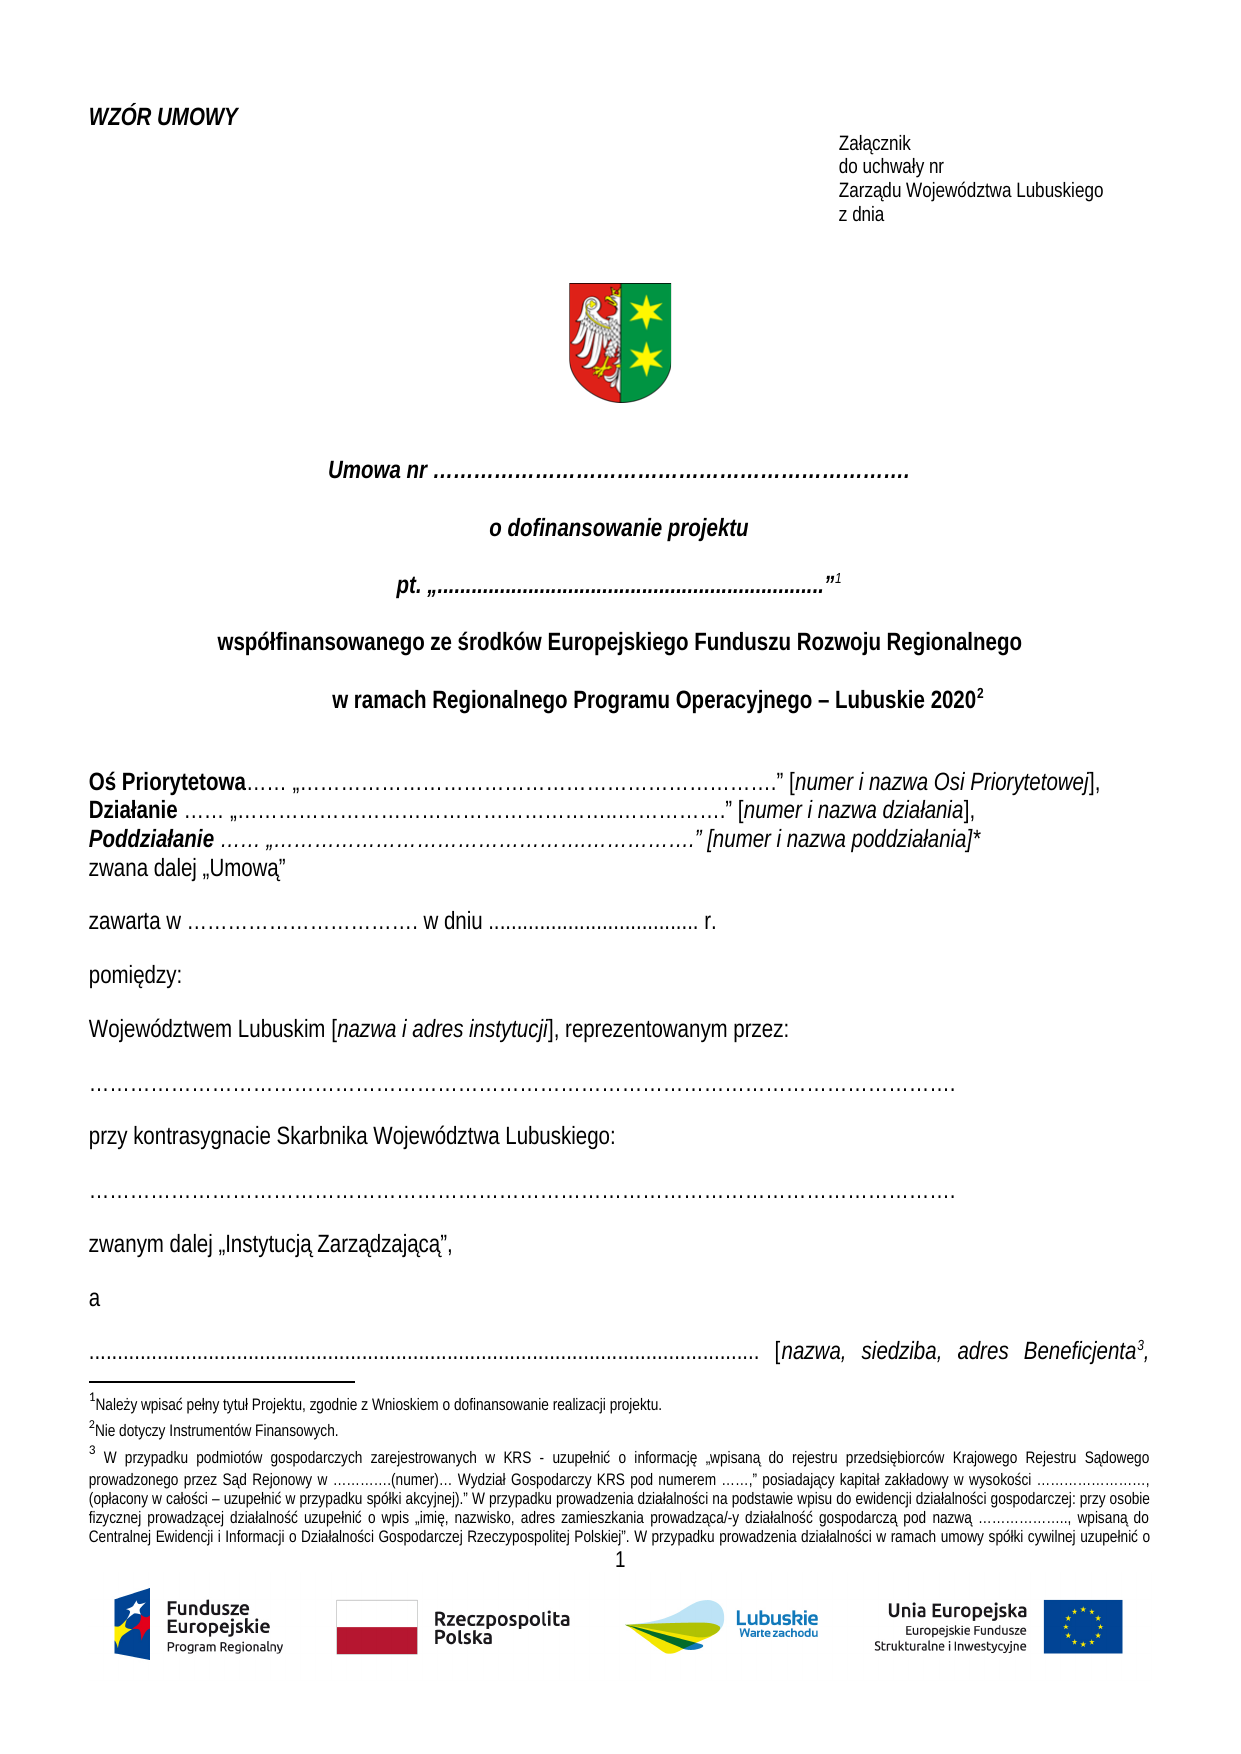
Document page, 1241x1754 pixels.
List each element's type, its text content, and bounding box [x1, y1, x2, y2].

text a [89, 1283, 1152, 1311]
text Województwem Lubuskim [nazwa i adres instytucji], reprezentowanym przez: [89, 1014, 1152, 1042]
subtitle o dofinansowanie projektu [89, 512, 1152, 541]
text przy kontrasygnacie Skarbnika Województwa Lubuskiego: [89, 1121, 1152, 1150]
text ………………………………………………………………………………………………………………. [89, 1175, 1152, 1204]
subtitle pt. „....................................................................” [89, 570, 1152, 598]
text pomiędzy: [89, 960, 1152, 989]
subtitle Załącznik [839, 130, 1152, 154]
text z dnia [839, 202, 1152, 226]
text ………………………………………………………………………………………………………………. [89, 1068, 1152, 1096]
text Działanie …… „………………………………………………..…………….” [numer i nazwa działania], [89, 795, 1152, 824]
subtitle w ramach Regionalnego Programu Operacyjnego – Lubuskie 2020 [89, 685, 1152, 714]
picture [88, 1572, 1152, 1681]
subtitle WZÓR UMOWY [89, 102, 1152, 130]
text zwanym dalej „Instytucją Zarządzającą”, [89, 1229, 1152, 1257]
subtitle Poddziałanie …… „……………………………………….…………….” [numer i nazwa poddziałania]* [89, 824, 1152, 853]
text Oś Priorytetowa…… „…………………………………………………………….” [numer i nazwa Osi Priorytetowej], [89, 767, 1152, 795]
text zawarta w ……………………………. w dniu ..................................... r. [89, 906, 1152, 935]
text współfinansowanego ze środków Europejskiego Funduszu Rozwoju Regionalnego [89, 627, 1152, 656]
subtitle Umowa nr ……………………………………………………………. [89, 455, 1152, 484]
picture [569, 283, 672, 403]
text do uchwały nr [839, 154, 1152, 178]
text zwana dalej „Umową” [89, 853, 1152, 881]
text Zarządu Województwa Lubuskiego [839, 178, 1152, 202]
